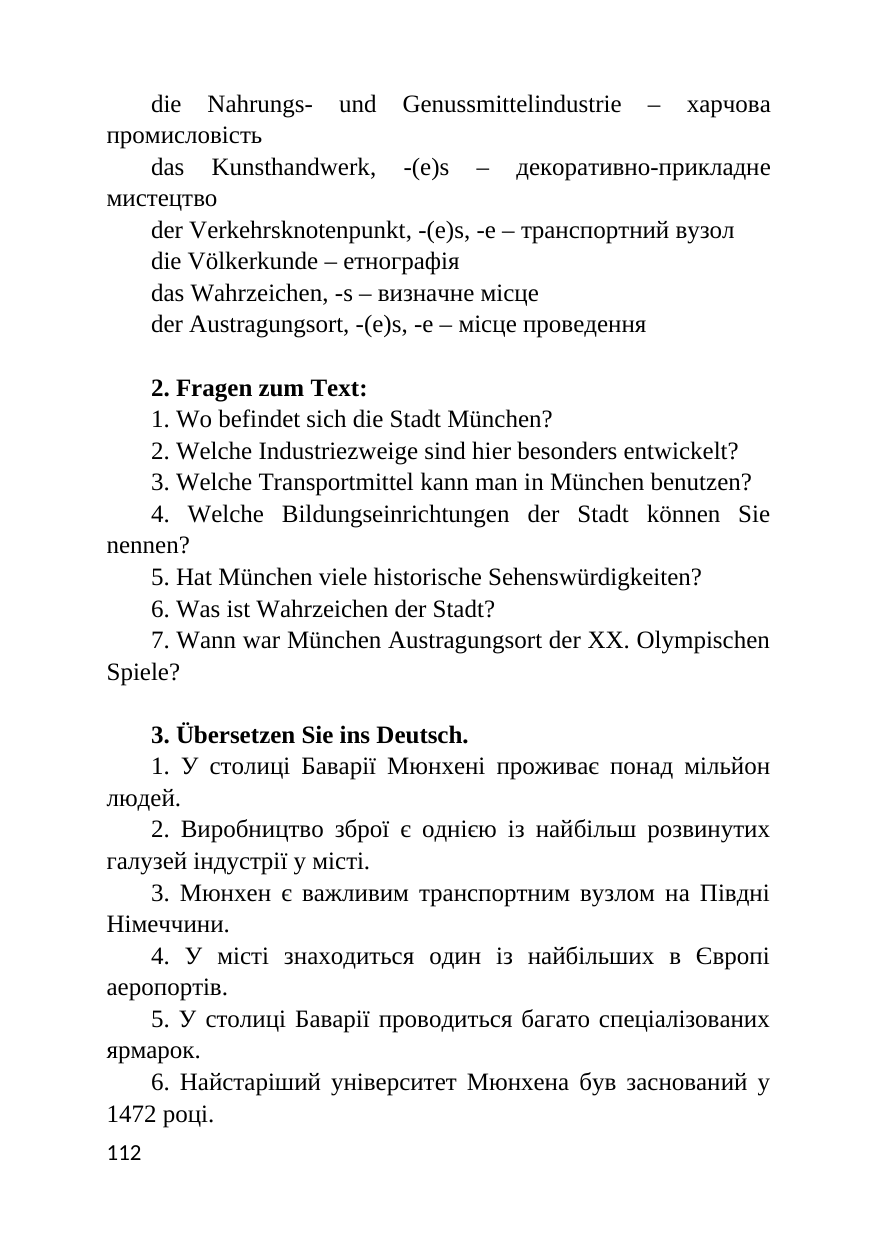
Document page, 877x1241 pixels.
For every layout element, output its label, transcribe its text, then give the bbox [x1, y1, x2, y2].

text 1. У столиці Баварії Мюнхені проживає понад мільйон людей. [106, 751, 771, 812]
text 5. Hat München viele historische Sehenswürdigkeiten? [106, 562, 771, 591]
text 2. Fragen zum Text: [106, 373, 771, 401]
text die Völkerkunde – етнографія [106, 246, 771, 275]
text 4. Welche Bildungseinrichtungen der Stadt können Sie nennen? [106, 499, 771, 559]
text 3. Übersetzen Sie ins Deutsch. [106, 720, 771, 749]
text die Nahrungs- und Genussmittelindustrie – харчова промисловість [106, 89, 771, 149]
text das Wahrzeichen, -s – визначне місце [106, 278, 771, 307]
text 3. Welche Transportmittel kann man in München benutzen? [106, 467, 771, 496]
text 3. Мюнхен є важливим транспортним вузлом на Півдні Німеччини. [106, 878, 771, 938]
text 6. Найстаріший університет Мюнхена був заснований у 1472 році. [106, 1067, 771, 1127]
text der Verkehrsknotenpunkt, -(e)s, -e – транспортний вузол [106, 215, 771, 244]
text 2. Виробництво зброї є однією із найбільш розвинутих галузей індустрії у місті. [106, 814, 771, 875]
text 5. У столиці Баварії проводиться багато спеціалізованих ярмарок. [106, 1004, 771, 1064]
text 7. Wann war München Austragungsort der XX. Olympischen Spiele? [106, 625, 771, 686]
text 2. Welche Industriezweige sind hier besonders entwickelt? [106, 436, 771, 464]
text das Kunsthandwerk, -(e)s – декоративно-прикладне мистецтво [106, 152, 771, 212]
text 6. Was ist Wahrzeichen der Stadt? [106, 594, 771, 622]
text 1. Wo befindet sich die Stadt München? [106, 404, 771, 433]
text der Austragungsort, -(e)s, -e – місце проведення [106, 309, 771, 338]
text 4. У місті знаходиться один із найбільших в Європі аеропортів. [106, 941, 771, 1001]
